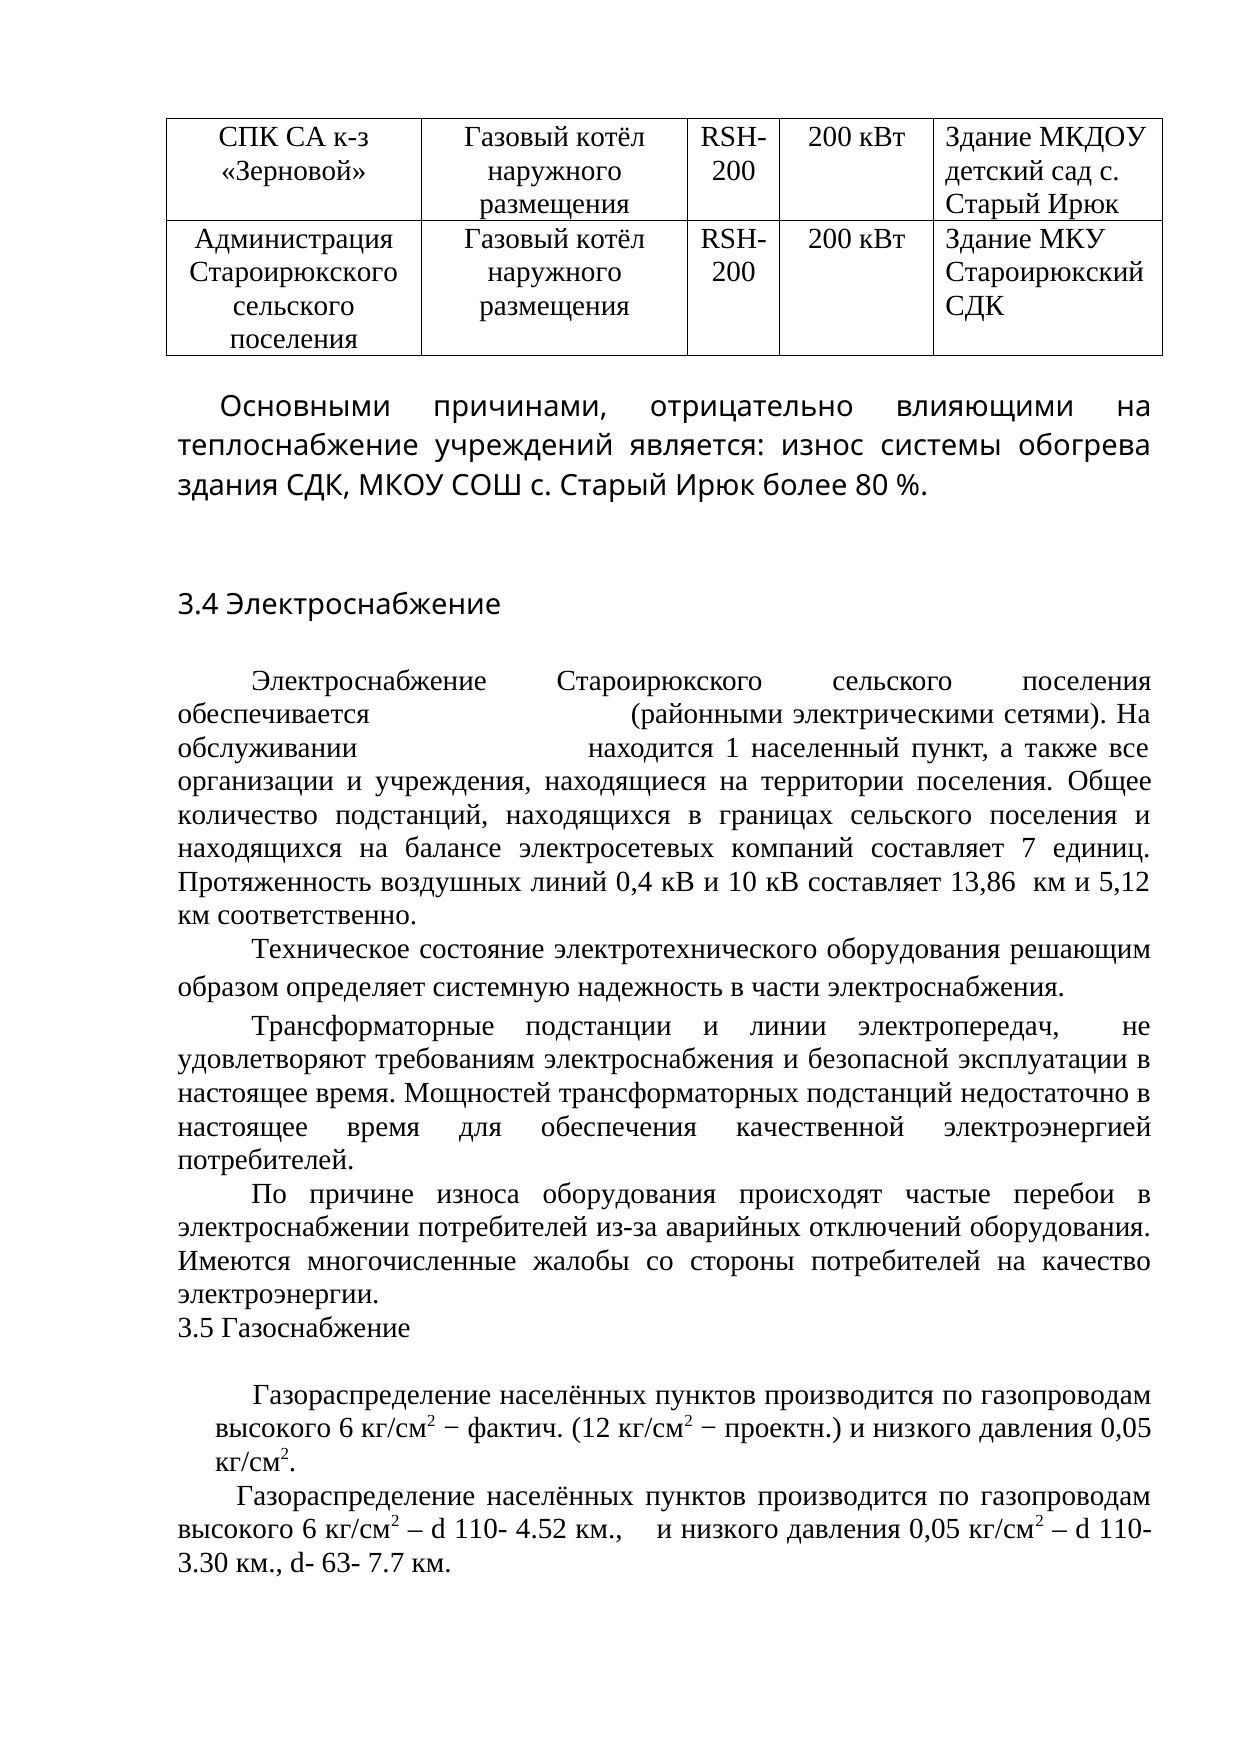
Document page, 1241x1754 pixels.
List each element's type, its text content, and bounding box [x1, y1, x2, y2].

text Газораспределение населённых пунктов производится по газопроводам высокого 6 кг/см2 − фактич. (12 кг/см2 − проектн.) и низкого давления 0,05 кг/см2. [215, 1377, 1152, 1478]
text 3.5 Газоснабжение [177, 1310, 1152, 1343]
text 3.4 Электроснабжение [177, 583, 1152, 623]
table_cell Здание МКДОУ детский сад с. Старый Ирюк [934, 119, 1162, 220]
text Электроснабжение Староирюкского сельского поселения обеспечивается (районными электрическими сетями). На обслуживании находится 1 населенный пункт, а также все организации и учреждения, находящиеся на территории поселения. Общее количество подстанций, находящихся в границах сельского поселения и находящихся на балансе электросетевых компаний составляет 7 единиц. Протяженность воздушных линий 0,4 кВ и 10 кВ составляет 13,86 км и 5,12 км соответственно. [177, 663, 1152, 931]
table_cell Газовый котёл наружного размещения [422, 221, 687, 355]
text Трансформаторные подстанции и линии электропередач, не удовлетворяют требованиям электроснабжения и безопасной эксплуатации в настоящее время. Мощностей трансформаторных подстанций недостаточно в настоящее время для обеспечения качественной электроэнергией потребителей. [177, 1008, 1152, 1176]
table_cell Администрация Староирюкского сельского поселения [167, 221, 421, 355]
text Основными причинами, отрицательно влияющими на теплоснабжение учреждений является: износ системы обогрева здания СДК, МКОУ СОШ с. Старый Ирюк более 80 %. [177, 385, 1152, 504]
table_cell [422, 119, 687, 220]
table_cell Здание МКУ Староирюкский СДК [934, 221, 1162, 355]
text Газораспределение населённых пунктов производится по газопроводам высокого 6 кг/см2 – d 110- 4.52 км., и низкого давления 0,05 кг/см2 – d 110-3.30 км., d- 63- 7.7 км. [177, 1478, 1152, 1578]
table_cell RSH-200 [688, 221, 779, 355]
table_cell 200 кВт [780, 119, 933, 220]
table_cell RSH-200 [688, 119, 779, 220]
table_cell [167, 119, 421, 220]
text По причине износа оборудования происходят частые перебои в электроснабжении потребителей из-за аварийных отключений оборудования. Имеются многочисленные жалобы со стороны потребителей на качество электроэнергии. [177, 1176, 1152, 1310]
text Техническое состояние электротехнического оборудования решающим образом определяет системную надежность в части электроснабжения. [177, 931, 1152, 1003]
table_cell 200 кВт [780, 221, 933, 355]
